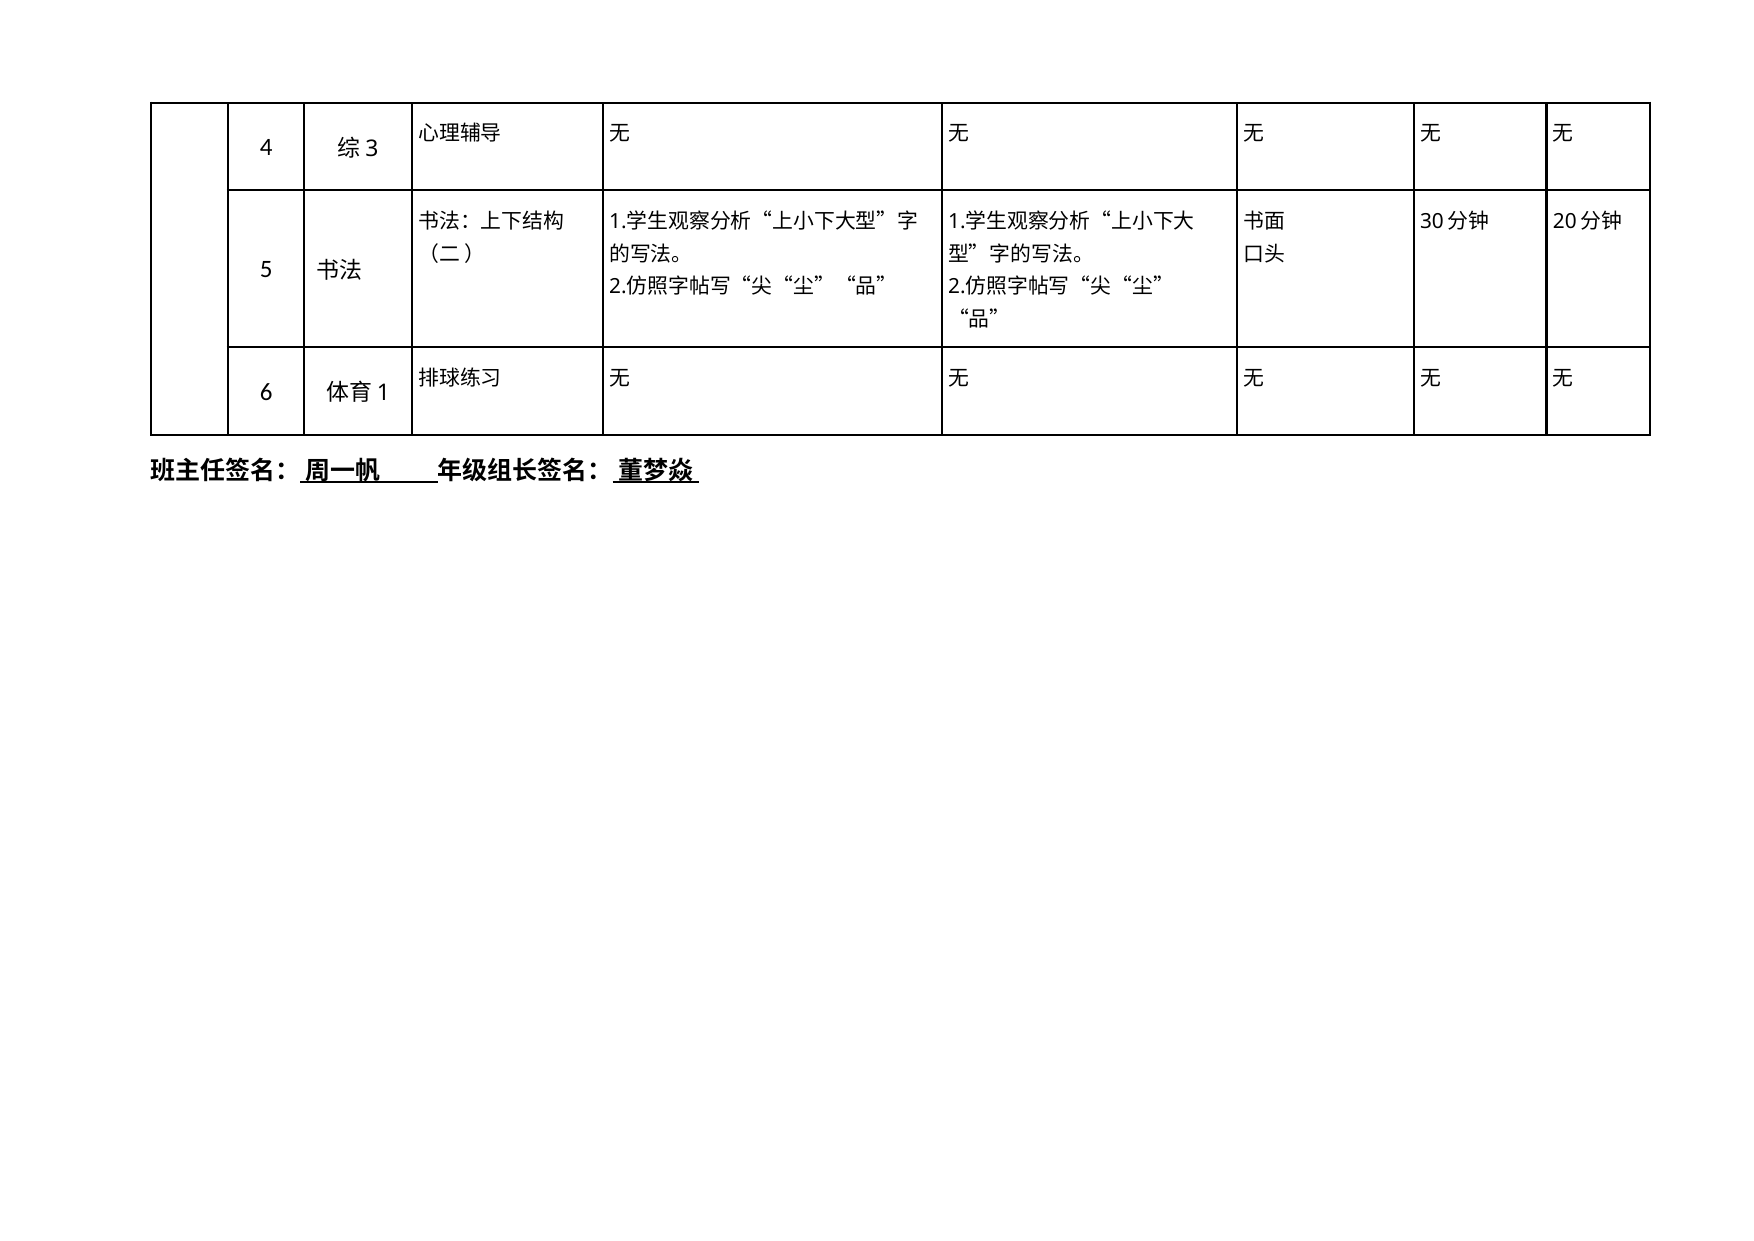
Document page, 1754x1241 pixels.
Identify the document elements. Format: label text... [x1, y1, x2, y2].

table_cell 1.学生观察分析“上小下大型”字的写法。 2.仿照字帖写“尖“尘”“品” [943, 191, 1236, 346]
table_cell 6 [229, 348, 303, 434]
table_cell 30分钟 [1415, 191, 1545, 346]
table_cell 5 [229, 191, 303, 346]
table_cell 综3 [305, 104, 411, 189]
table_cell 无 [604, 348, 941, 434]
table_cell 4 [229, 104, 303, 189]
table_cell 体育1 [305, 348, 411, 434]
table_cell 无 [604, 104, 941, 189]
table_cell 无 [1415, 104, 1545, 189]
table_cell 无 [1238, 104, 1413, 189]
table_cell 无 [1415, 348, 1545, 434]
table_cell 无 [1548, 348, 1649, 434]
table_cell 书法 [305, 191, 411, 346]
table_cell 书面 口头 [1238, 191, 1413, 346]
table_cell 无 [1548, 104, 1649, 189]
table_cell 1.学生观察分析“上小下大型”字的写法。 2.仿照字帖写“尖“尘”“品” [604, 191, 941, 346]
table_cell 无 [943, 348, 1236, 434]
table_cell 20分钟 [1548, 191, 1649, 346]
table_cell 无 [943, 104, 1236, 189]
table_cell 心理辅导 [413, 104, 602, 189]
text 班主任签名： 周一帆 年级组长签名： 董梦焱 [150, 436, 1604, 501]
table_cell 无 [1238, 348, 1413, 434]
table_cell 书法：上下结构（二 ） [413, 191, 602, 346]
table_cell 排球练习 [413, 348, 602, 434]
